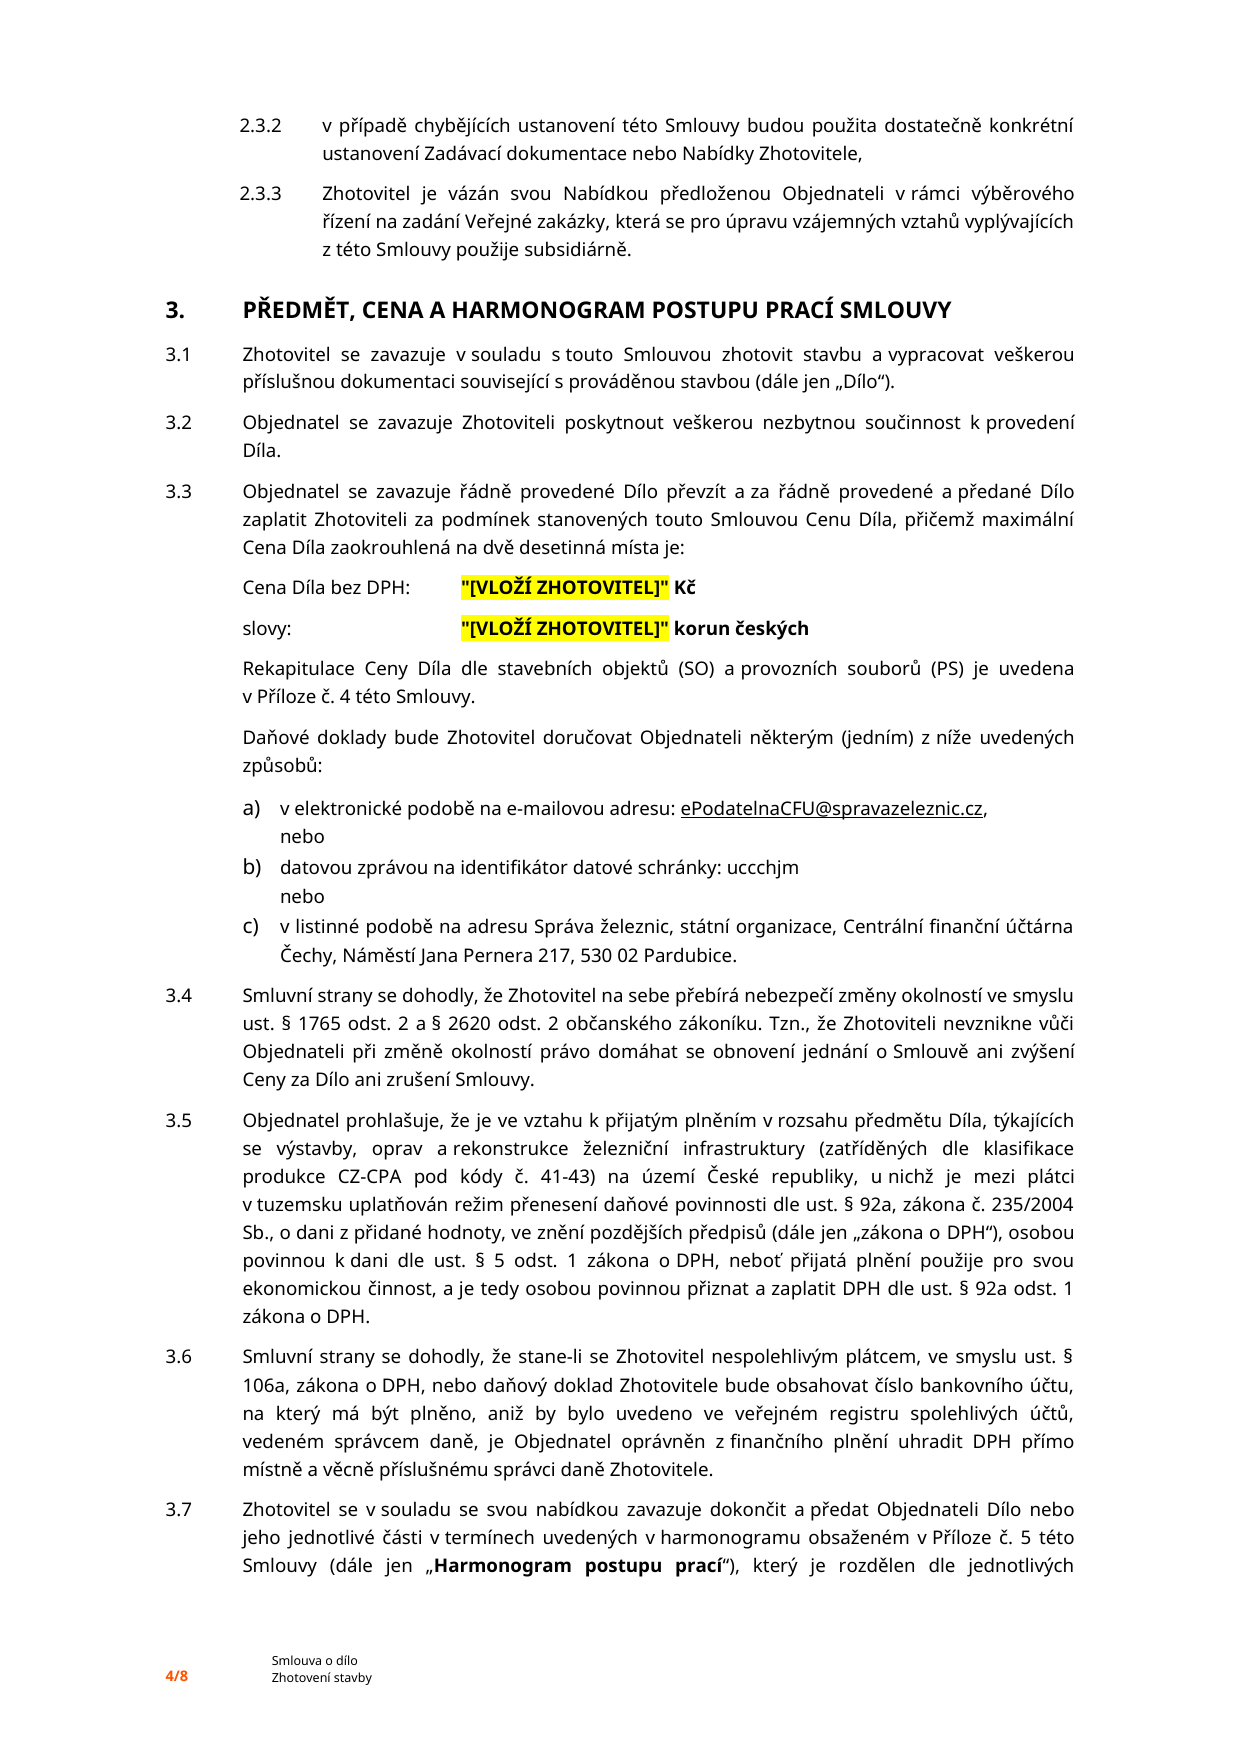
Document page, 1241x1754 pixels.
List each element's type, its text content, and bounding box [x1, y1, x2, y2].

text v případě chybějících ustanovení této Smlouvy budou použita dostatečně konkrétní ustanovení Zadávací dokumentace nebo Nabídky Zhotovitele, [239, 112, 1075, 166]
list nebo [280, 824, 1075, 849]
text Zhotovitel se zavazuje v souladu s touto Smlouvou zhotovit stavbu a vypracovat veškerou příslušnou dokumentaci související s prováděnou stavbou (dále jen „Dílo“). [165, 341, 1075, 394]
list nebo [280, 883, 1075, 909]
text Objednatel se zavazuje řádně provedené Dílo převzít a za řádně provedené a předané Dílo zaplatit Zhotoviteli za podmínek stanovených touto Smlouvou Cenu Díla, přičemž maximální Cena Díla zaokrouhlená na dvě desetinná místa je: [165, 478, 1075, 559]
text slovy: "[VLOŽÍ ZHOTOVITEL]" korun českých [669, 615, 1075, 641]
list v elektronické podobě na e-mailovou adresu: ePodatelnaCFU@spravazeleznic.cz, [242, 793, 1075, 821]
list v listinné podobě na adresu Správa železnic, státní organizace, Centrální finanční účtárna Čechy, Náměstí Jana Pernera 217, 530 02 Pardubice. [242, 911, 1075, 968]
list Daňové doklady bude Zhotovitel doručovat Objednateli některým (jedním) z níže uvedených způsobů: [242, 724, 1075, 778]
text Rekapitulace Ceny Díla dle stavebních objektů (SO) a provozních souborů (PS) je uvedena v Příloze č. 4 této Smlouvy. [242, 656, 1075, 709]
text Smluvní strany se dohodly, že Zhotovitel na sebe přebírá nebezpečí změny okolností ve smyslu ust. § 1765 odst. 2 a § 2620 odst. 2 občanského zákoníku. Tzn., že Zhotoviteli nevznikne vůči Objednateli při změně okolností právo domáhat se obnovení jednání o Smlouvě ani zvýšení Ceny za Dílo ani zrušení Smlouvy. [165, 983, 1075, 1092]
text Cena Díla bez DPH: "[VLOŽÍ ZHOTOVITEL]" Kč [242, 574, 1075, 600]
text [165, 1496, 1075, 1578]
text Objednatel prohlašuje, že je ve vztahu k přijatým plněním v rozsahu předmětu Díla, týkajících se výstavby, oprav a rekonstrukce železniční infrastruktury (zatříděných dle klasifikace produkce CZ-CPA pod kódy č. 41-43) na území České republiky, u nichž je mezi plátci v tuzemsku uplatňován režim přenesení daňové povinnosti dle ust. § 92a, zákona č. 235/2004 Sb., o dani z přidané hodnoty, ve znění pozdějších předpisů (dále jen „zákona o DPH“), osobou povinnou k dani dle ust. § 5 odst. 1 zákona o DPH, neboť přijatá plnění použije pro svou ekonomickou činnost, a je tedy osobou povinnou přiznat a zaplatit DPH dle ust. § 92a odst. 1 zákona o DPH. [165, 1107, 1075, 1329]
text Objednatel se zavazuje Zhotoviteli poskytnout veškerou nezbytnou součinnost k provedení Díla. [165, 409, 1075, 463]
text Zhotovitel je vázán svou Nabídkou předloženou Objednateli v rámci výběrového řízení na zadání Veřejné zakázky, která se pro úpravu vzájemných vztahů vyplývajících z této Smlouvy použije subsidiárně. [239, 181, 1075, 262]
text Smluvní strany se dohodly, že stane-li se Zhotovitel nespolehlivým plátcem, ve smyslu ust. § 106a, zákona o DPH, nebo daňový doklad Zhotovitele bude obsahovat číslo bankovního účtu, na který má být plněno, aniž by bylo uvedeno ve veřejném registru spolehlivých účtů, vedeném správcem daně, je Objednatel oprávněn z finančního plnění uhradit DPH přímo místně a věcně příslušnému správci daně Zhotovitele. [165, 1344, 1075, 1481]
list datovou zprávou na identifikátor datové schránky: uccchjm [242, 852, 1075, 880]
text PŘEDMĚT, CENA A HARMONOGRAM POSTUPU PRACÍ SMLOUVY [165, 294, 1075, 325]
text slovy: "[VLOŽÍ ZHOTOVITEL]" korun českých [242, 615, 461, 641]
